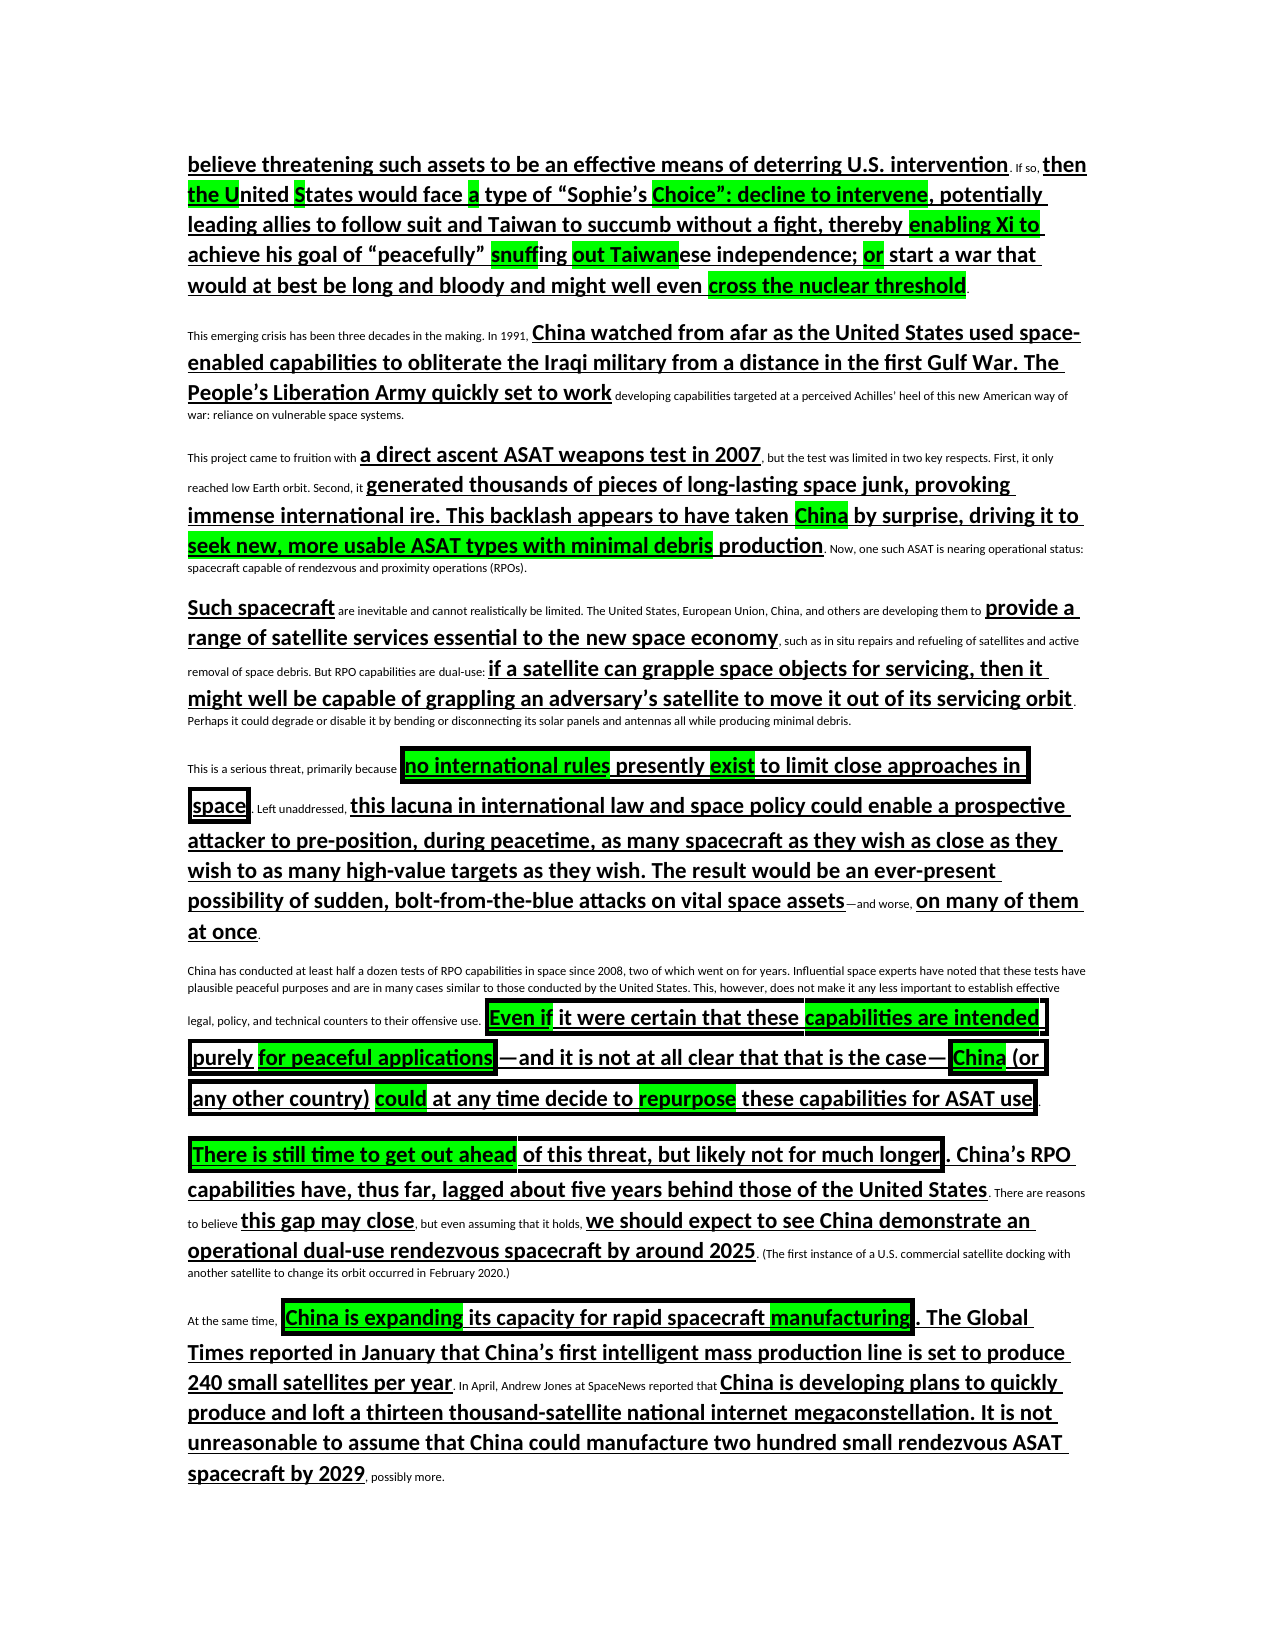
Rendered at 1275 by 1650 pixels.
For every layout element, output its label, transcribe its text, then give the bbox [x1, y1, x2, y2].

text There is still time to get out ahead of this threat, but likely not for much longer. China’s RPO capabilities have, thus far, lagged about five years behind those of the United States. There are reasons to believe this gap may close, but even assuming that it holds, we should expect to see China demonstrate an operational dual-use rendezvous spacecraft by around 2025. (The first instance of a U.S. commercial satellite docking with another satellite to change its orbit occurred in February 2020.) [187, 1136, 1087, 1280]
text This project came to fruition with a direct ascent ASAT weapons test in 2007, but the test was limited in two key respects. First, it only reached low Earth orbit. Second, it generated thousands of pieces of long-lasting space junk, provoking immense international ire. This backlash appears to have taken China by surprise, driving it to seek new, more usable ASAT types with minimal debris production. Now, one such ASAT is nearing operational status: spacecraft capable of rendezvous and proximity operations (RPOs). [187, 440, 1087, 576]
text China has conducted at least half a dozen tests of RPO capabilities in space since 2008, two of which went on for years. Influential space experts have noted that these tests have plausible peaceful purposes and are in many cases similar to those conducted by the United States. This, however, does not make it any less important to establish effective legal, policy, and technical counters to their offensive use. Even if it were certain that these capabilities are intended purely for peaceful applications—and it is not at all clear that that is the case—China (or any other country) could at any time decide to repurpose these capabilities for ASAT use. [187, 964, 1087, 1116]
text Such spacecraft are inevitable and cannot realistically be limited. The United States, European Union, China, and others are developing them to provide a range of satellite services essential to the new space economy, such as in situ repairs and refueling of satellites and active removal of space debris. But RPO capabilities are dual-use: if a satellite can grapple space objects for servicing, then it might well be capable of grappling an adversary’s satellite to move it out of its servicing orbit. Perhaps it could degrade or disable it by bending or disconnecting its solar panels and antennas all while producing minimal debris. [187, 593, 1087, 728]
text This emerging crisis has been three decades in the making. In 1991, China watched from afar as the United States used space-enabled capabilities to obliterate the Iraqi military from a distance in the first Gulf War. The People’s Liberation Army quickly set to work developing capabilities targeted at a perceived Achilles’ heel of this new American way of war: reliance on vulnerable space systems. [187, 318, 1087, 423]
text At the same time, China is expanding its capacity for rapid spacecraft manufacturing. The Global Times reported in January that China’s first intelligent mass production line is set to produce 240 small satellites per year. In April, Andrew Jones at SpaceNews reported that China is developing plans to quickly produce and loft a thirteen thousand-satellite national internet megaconstellation. It is not unreasonable to assume that China could manufacture two hundred small rendezvous ASAT spacecraft by 2029, possibly more. [187, 1298, 1087, 1487]
text This is a serious threat, primarily because no international rules presently exist to limit close approaches in space. Left unaddressed, this lacuna in international law and space policy could enable a prospective attacker to pre-position, during peacetime, as many spacecraft as they wish as close as they wish to as many high-value targets as they wish. The result would be an ever-present possibility of sudden, bolt-from-the-blue attacks on vital space assets—and worse, on many of them at once. [187, 746, 1087, 945]
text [187, 150, 1087, 299]
